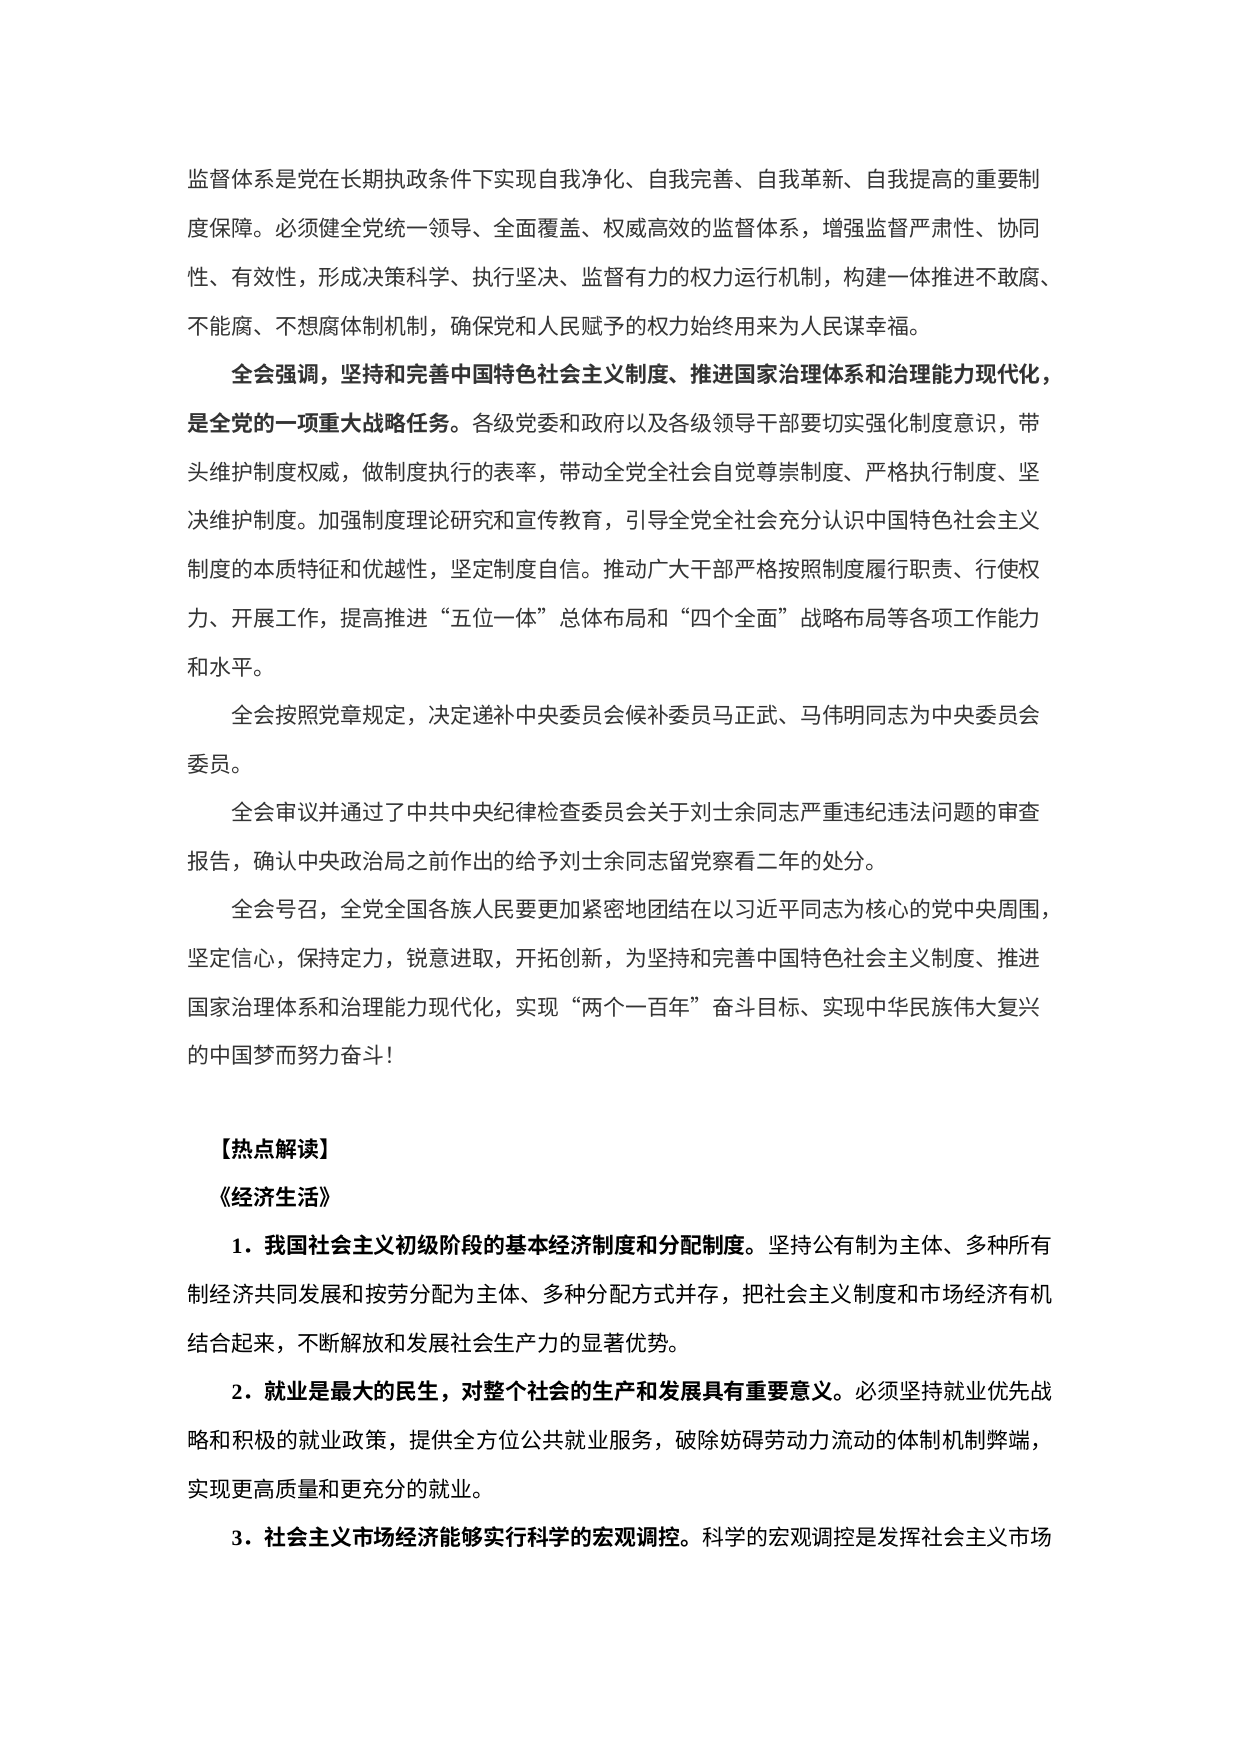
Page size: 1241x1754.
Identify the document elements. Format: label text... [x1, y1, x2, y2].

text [187, 162, 1053, 341]
text 《经济生活》 [187, 1179, 1053, 1212]
text 全会审议并通过了中共中央纪律检查委员会关于刘士余同志严重违纪违法问题的审查报告，确认中央政治局之前作出的给予刘士余同志留党察看二年的处分。 [187, 794, 1053, 876]
text 全会号召，全党全国各族人民要更加紧密地团结在以习近平同志为核心的党中央周围，坚定信心，保持定力，锐意进取，开拓创新，为坚持和完善中国特色社会主义制度、推进国家治理体系和治理能力现代化，实现“两个一百年”奋斗目标、实现中华民族伟大复兴的中国梦而努力奋斗！ [187, 892, 1053, 1070]
text 【热点解读】 [187, 1131, 1053, 1164]
text 1．我国社会主义初级阶段的基本经济制度和分配制度。坚持公有制为主体、多种所有制经济共同发展和按劳分配为主体、多种分配方式并存，把社会主义制度和市场经济有机结合起来，不断解放和发展社会生产力的显著优势。 [187, 1228, 1053, 1358]
text 2．就业是最大的民生，对整个社会的生产和发展具有重要意义。必须坚持就业优先战略和积极的就业政策，提供全方位公共就业服务，破除妨碍劳动力流动的体制机制弊端，实现更高质量和更充分的就业。 [187, 1374, 1053, 1504]
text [187, 1519, 1053, 1552]
text 全会强调，坚持和完善中国特色社会主义制度、推进国家治理体系和治理能力现代化，是全党的一项重大战略任务。各级党委和政府以及各级领导干部要切实强化制度意识，带头维护制度权威，做制度执行的表率，带动全党全社会自觉尊崇制度、严格执行制度、坚决维护制度。加强制度理论研究和宣传教育，引导全党全社会充分认识中国特色社会主义制度的本质特征和优越性，坚定制度自信。推动广大干部严格按照制度履行职责、行使权力、开展工作，提高推进“五位一体”总体布局和“四个全面”战略布局等各项工作能力和水平。 [187, 357, 1053, 682]
text 全会按照党章规定，决定递补中央委员会候补委员马正武、马伟明同志为中央委员会委员。 [187, 697, 1053, 779]
